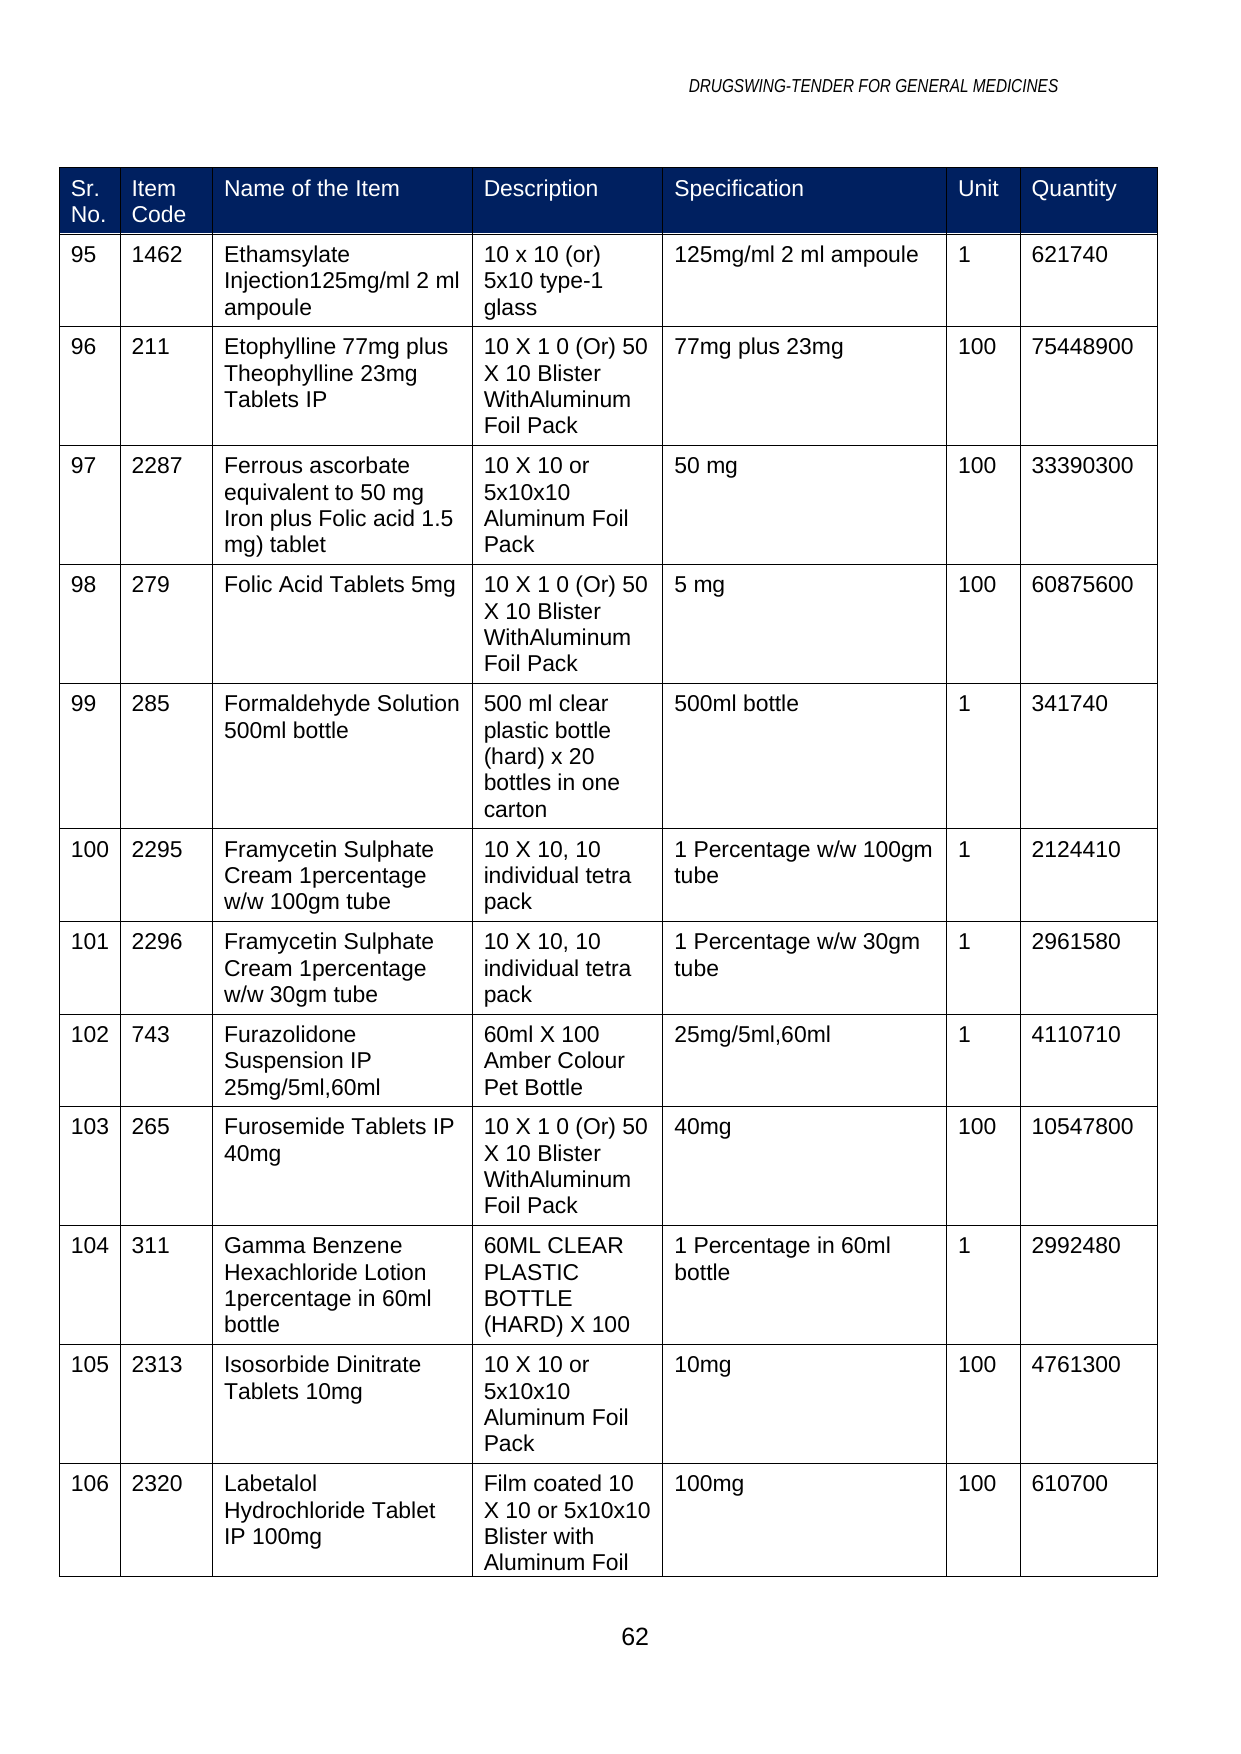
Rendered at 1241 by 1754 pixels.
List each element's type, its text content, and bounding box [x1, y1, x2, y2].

table_cell 100 [947, 1107, 1020, 1225]
table_cell Folic Acid Tablets 5mg [213, 565, 472, 683]
table_cell 1 [947, 922, 1020, 1013]
table_cell 10547800 [1021, 1107, 1157, 1225]
table_cell Labetalol Hydrochloride Tablet IP 100mg [213, 1464, 472, 1576]
table_cell 10 X 10, 10 individual tetra pack [473, 922, 662, 1013]
table_cell 100 [947, 446, 1020, 564]
table_cell 4761300 [1021, 1345, 1157, 1463]
table_cell 311 [121, 1226, 212, 1344]
table_cell 265 [121, 1107, 212, 1225]
table_cell 100 [947, 327, 1020, 445]
table_cell 500ml bottle [663, 684, 946, 828]
table_cell Framycetin Sulphate Cream 1percentage w/w 100gm tube [213, 829, 472, 921]
table_cell 2992480 [1021, 1226, 1157, 1344]
table_cell 610700 [1021, 1464, 1157, 1576]
table_cell 743 [121, 1015, 212, 1106]
table_cell 1 [947, 1015, 1020, 1106]
table_cell 103 [60, 1107, 120, 1225]
table_header Specification [663, 168, 946, 233]
table_cell 106 [60, 1464, 120, 1576]
table_cell 10 X 1 0 (Or) 50 X 10 Blister WithAluminum Foil Pack [473, 565, 662, 683]
table_cell 10 X 10 or 5x10x10 Aluminum Foil Pack [473, 446, 662, 564]
table_cell 105 [60, 1345, 120, 1463]
table_cell 100 [947, 1345, 1020, 1463]
table_cell 2961580 [1021, 922, 1157, 1013]
table_cell 285 [121, 684, 212, 828]
table_cell 1462 [121, 235, 212, 326]
table_cell 40mg [663, 1107, 946, 1225]
table_cell 1 [947, 1226, 1020, 1344]
table_cell 75448900 [1021, 327, 1157, 445]
table_cell 341740 [1021, 684, 1157, 828]
table_cell 1 [947, 235, 1020, 326]
table_header Sr. No. [60, 168, 120, 233]
table_cell 60ml X 100 Amber Colour Pet Bottle [473, 1015, 662, 1106]
table_cell 10 X 10 or 5x10x10 Aluminum Foil Pack [473, 1345, 662, 1463]
table_cell 1 Percentage w/w 100gm tube [663, 829, 946, 921]
table_cell Gamma Benzene Hexachloride Lotion 1percentage in 60ml bottle [213, 1226, 472, 1344]
table_cell Ferrous ascorbate equivalent to 50 mg Iron plus Folic acid 1.5 mg) tablet [213, 446, 472, 564]
table_cell 101 [60, 922, 120, 1013]
table_cell 2124410 [1021, 829, 1157, 921]
table_cell 2295 [121, 829, 212, 921]
table_cell 102 [60, 1015, 120, 1106]
table_cell 98 [60, 565, 120, 683]
table_cell 50 mg [663, 446, 946, 564]
table_cell 1 Percentage w/w 30gm tube [663, 922, 946, 1013]
table_header Quantity [1021, 168, 1157, 233]
table_header Description [473, 168, 662, 233]
table_cell 10 X 10, 10 individual tetra pack [473, 829, 662, 921]
table_cell 125mg/ml 2 ml ampoule [663, 235, 946, 326]
table_cell 1 [947, 684, 1020, 828]
table_cell 100 [60, 829, 120, 921]
table_cell 100 [947, 565, 1020, 683]
table_cell 5 mg [663, 565, 946, 683]
table_cell Furosemide Tablets IP 40mg [213, 1107, 472, 1225]
table_cell 2287 [121, 446, 212, 564]
table_cell 10 X 1 0 (Or) 50 X 10 Blister WithAluminum Foil Pack [473, 1107, 662, 1225]
table_cell 97 [60, 446, 120, 564]
table_cell 100mg [663, 1464, 946, 1576]
table_cell 2296 [121, 922, 212, 1013]
table_cell 10 x 10 (or) 5x10 type-1 glass [473, 235, 662, 326]
table_cell 10 X 1 0 (Or) 50 X 10 Blister WithAluminum Foil Pack [473, 327, 662, 445]
table_cell Formaldehyde Solution 500ml bottle [213, 684, 472, 828]
table_cell Etophylline 77mg plus Theophylline 23mg Tablets IP [213, 327, 472, 445]
table_cell 279 [121, 565, 212, 683]
table_cell 100 [947, 1464, 1020, 1576]
table_cell 211 [121, 327, 212, 445]
table_cell 10mg [663, 1345, 946, 1463]
table_header Unit [947, 168, 1020, 233]
table_header Item Code [121, 168, 212, 233]
table_cell 95 [60, 235, 120, 326]
table_cell 621740 [1021, 235, 1157, 326]
table_cell 99 [60, 684, 120, 828]
table_cell 60ML CLEAR PLASTIC BOTTLE (HARD) X 100 [473, 1226, 662, 1344]
table_cell 2320 [121, 1464, 212, 1576]
table_cell 25mg/5ml,60ml [663, 1015, 946, 1106]
table_cell 2313 [121, 1345, 212, 1463]
table_cell 60875600 [1021, 565, 1157, 683]
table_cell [473, 1464, 662, 1576]
table_cell 77mg plus 23mg [663, 327, 946, 445]
table_cell 1 Percentage in 60ml bottle [663, 1226, 946, 1344]
table_cell 500 ml clear plastic bottle (hard) x 20 bottles in one carton [473, 684, 662, 828]
table_cell 96 [60, 327, 120, 445]
table_cell 104 [60, 1226, 120, 1344]
table_header Name of the Item [213, 168, 472, 233]
table_cell 33390300 [1021, 446, 1157, 564]
table_cell Framycetin Sulphate Cream 1percentage w/w 30gm tube [213, 922, 472, 1013]
table_cell Isosorbide Dinitrate Tablets 10mg [213, 1345, 472, 1463]
table_cell 4110710 [1021, 1015, 1157, 1106]
table_cell Furazolidone Suspension IP 25mg/5ml,60ml [213, 1015, 472, 1106]
table_cell 1 [947, 829, 1020, 921]
table_cell Ethamsylate Injection125mg/ml 2 ml ampoule [213, 235, 472, 326]
